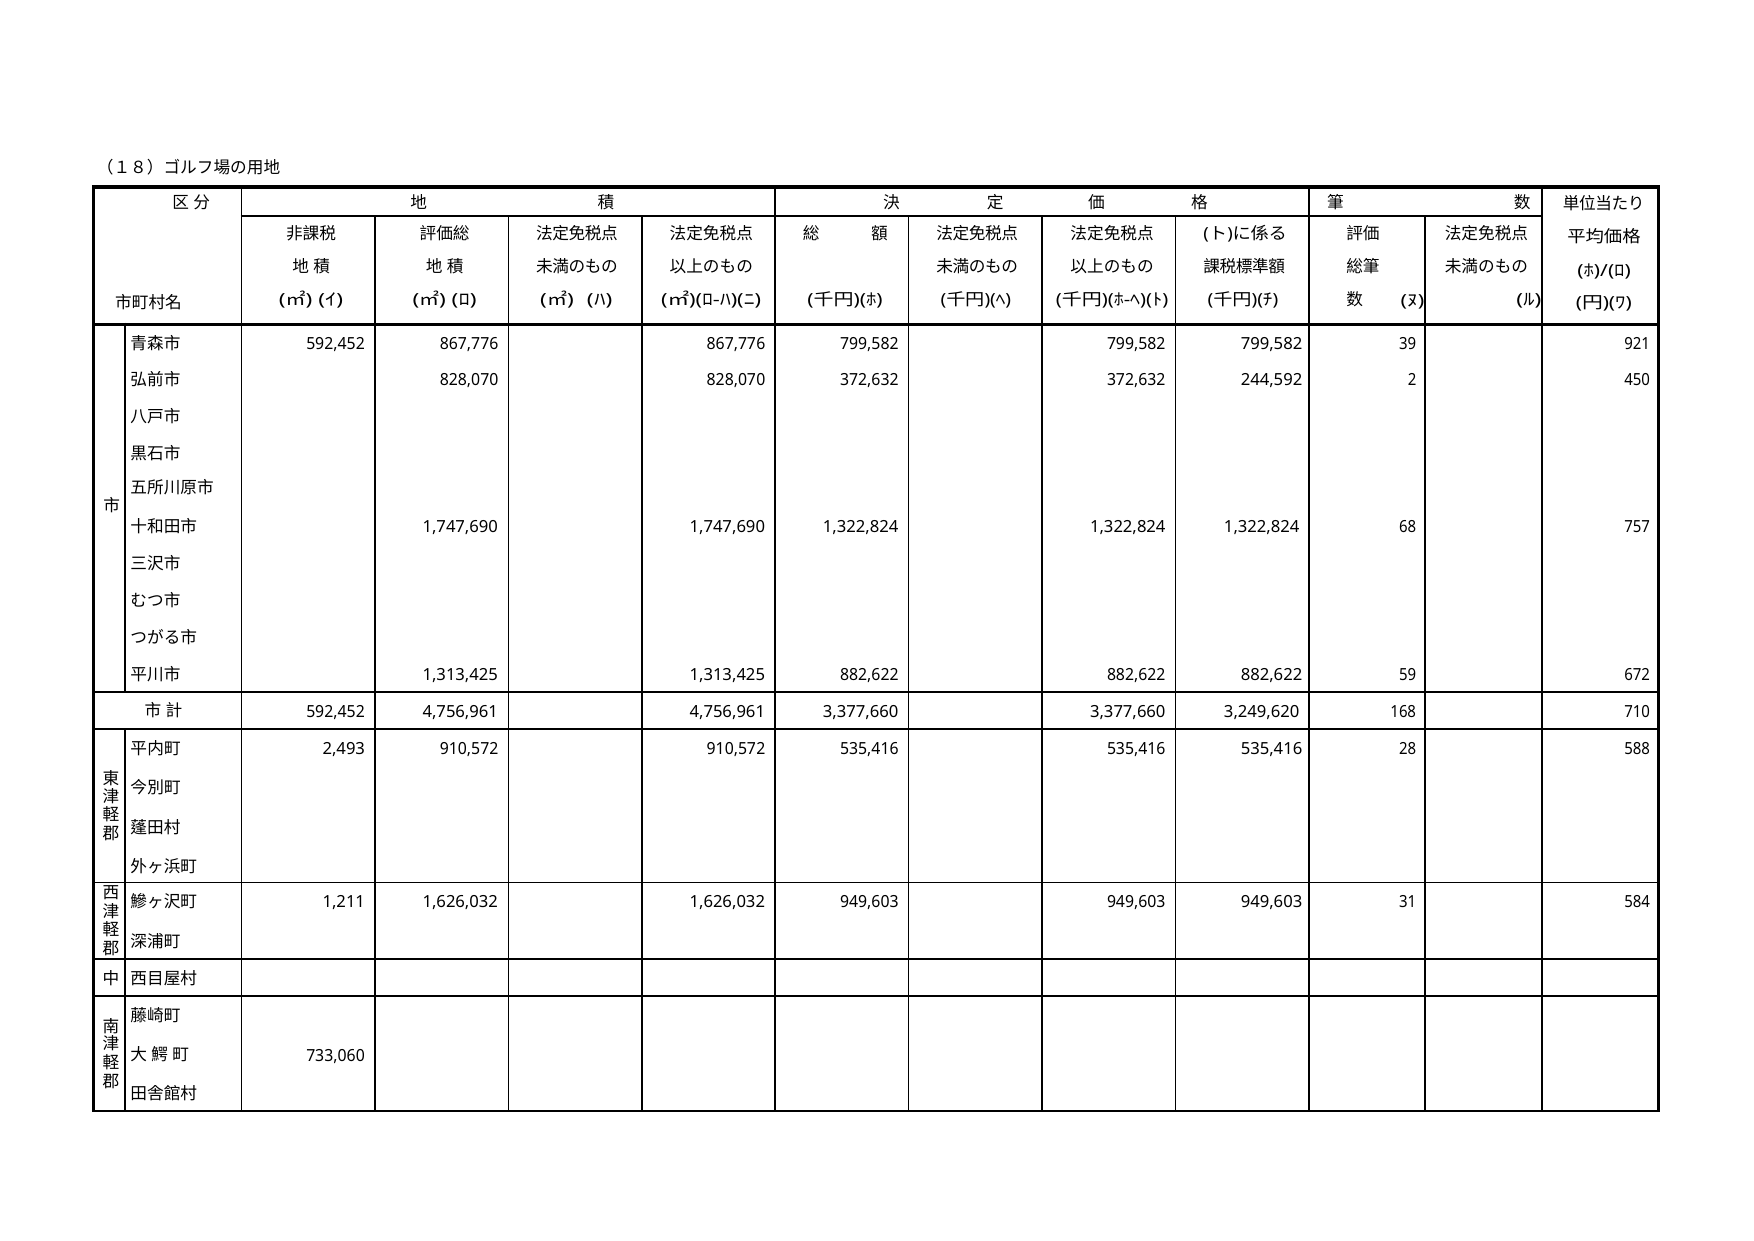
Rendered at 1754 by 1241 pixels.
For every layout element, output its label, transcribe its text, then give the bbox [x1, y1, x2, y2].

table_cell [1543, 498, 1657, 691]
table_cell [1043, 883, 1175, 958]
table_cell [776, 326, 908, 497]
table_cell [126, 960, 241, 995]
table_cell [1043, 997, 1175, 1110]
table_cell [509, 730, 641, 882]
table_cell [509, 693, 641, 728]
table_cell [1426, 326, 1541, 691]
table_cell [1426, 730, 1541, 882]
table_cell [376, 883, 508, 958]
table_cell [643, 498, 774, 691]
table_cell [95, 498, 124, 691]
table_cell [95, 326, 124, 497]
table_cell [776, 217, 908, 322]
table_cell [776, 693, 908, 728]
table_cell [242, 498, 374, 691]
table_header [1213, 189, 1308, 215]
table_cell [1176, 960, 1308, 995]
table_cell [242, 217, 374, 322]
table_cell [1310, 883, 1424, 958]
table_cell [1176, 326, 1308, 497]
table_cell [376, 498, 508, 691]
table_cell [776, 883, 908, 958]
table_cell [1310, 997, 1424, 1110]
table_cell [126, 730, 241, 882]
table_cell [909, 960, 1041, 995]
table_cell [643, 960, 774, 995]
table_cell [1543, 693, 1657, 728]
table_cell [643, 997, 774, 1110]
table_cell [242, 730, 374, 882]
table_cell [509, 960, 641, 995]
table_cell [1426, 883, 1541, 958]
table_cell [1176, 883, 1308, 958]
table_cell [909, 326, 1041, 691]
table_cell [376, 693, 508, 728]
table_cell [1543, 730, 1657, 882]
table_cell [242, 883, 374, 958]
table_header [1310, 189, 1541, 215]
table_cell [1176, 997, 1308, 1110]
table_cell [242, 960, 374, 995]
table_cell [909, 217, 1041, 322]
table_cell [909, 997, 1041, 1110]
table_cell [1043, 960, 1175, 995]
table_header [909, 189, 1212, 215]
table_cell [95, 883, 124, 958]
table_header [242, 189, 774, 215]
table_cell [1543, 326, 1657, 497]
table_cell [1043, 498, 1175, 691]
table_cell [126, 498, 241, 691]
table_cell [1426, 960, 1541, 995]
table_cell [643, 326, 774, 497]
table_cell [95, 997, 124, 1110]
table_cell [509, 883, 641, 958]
text （１８）ゴルフ場の用地 [97, 156, 1673, 178]
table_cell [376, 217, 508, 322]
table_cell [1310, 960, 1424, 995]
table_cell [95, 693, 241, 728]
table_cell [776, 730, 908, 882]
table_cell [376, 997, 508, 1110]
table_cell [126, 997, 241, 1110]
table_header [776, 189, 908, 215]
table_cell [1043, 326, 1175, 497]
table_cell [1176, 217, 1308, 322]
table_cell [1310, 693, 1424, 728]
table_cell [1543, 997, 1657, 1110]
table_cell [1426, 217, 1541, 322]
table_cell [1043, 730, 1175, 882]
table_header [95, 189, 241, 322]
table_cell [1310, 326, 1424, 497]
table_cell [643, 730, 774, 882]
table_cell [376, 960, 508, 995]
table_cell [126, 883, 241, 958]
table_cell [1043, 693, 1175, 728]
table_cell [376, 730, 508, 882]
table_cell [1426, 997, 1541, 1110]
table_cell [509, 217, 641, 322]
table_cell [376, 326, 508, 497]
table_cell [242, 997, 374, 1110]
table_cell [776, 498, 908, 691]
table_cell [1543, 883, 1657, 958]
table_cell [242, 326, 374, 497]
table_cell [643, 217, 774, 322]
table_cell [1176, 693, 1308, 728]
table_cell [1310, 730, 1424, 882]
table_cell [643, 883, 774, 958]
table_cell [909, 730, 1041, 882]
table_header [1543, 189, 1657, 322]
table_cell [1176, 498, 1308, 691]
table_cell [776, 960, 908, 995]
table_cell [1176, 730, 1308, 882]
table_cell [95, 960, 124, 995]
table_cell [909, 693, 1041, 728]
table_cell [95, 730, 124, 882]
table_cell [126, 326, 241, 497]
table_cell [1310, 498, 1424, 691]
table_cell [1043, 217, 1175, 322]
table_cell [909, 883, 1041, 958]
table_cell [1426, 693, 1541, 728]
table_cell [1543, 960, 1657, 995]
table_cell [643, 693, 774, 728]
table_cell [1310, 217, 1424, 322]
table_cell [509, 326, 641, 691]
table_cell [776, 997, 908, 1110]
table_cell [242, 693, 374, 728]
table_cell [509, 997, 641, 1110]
